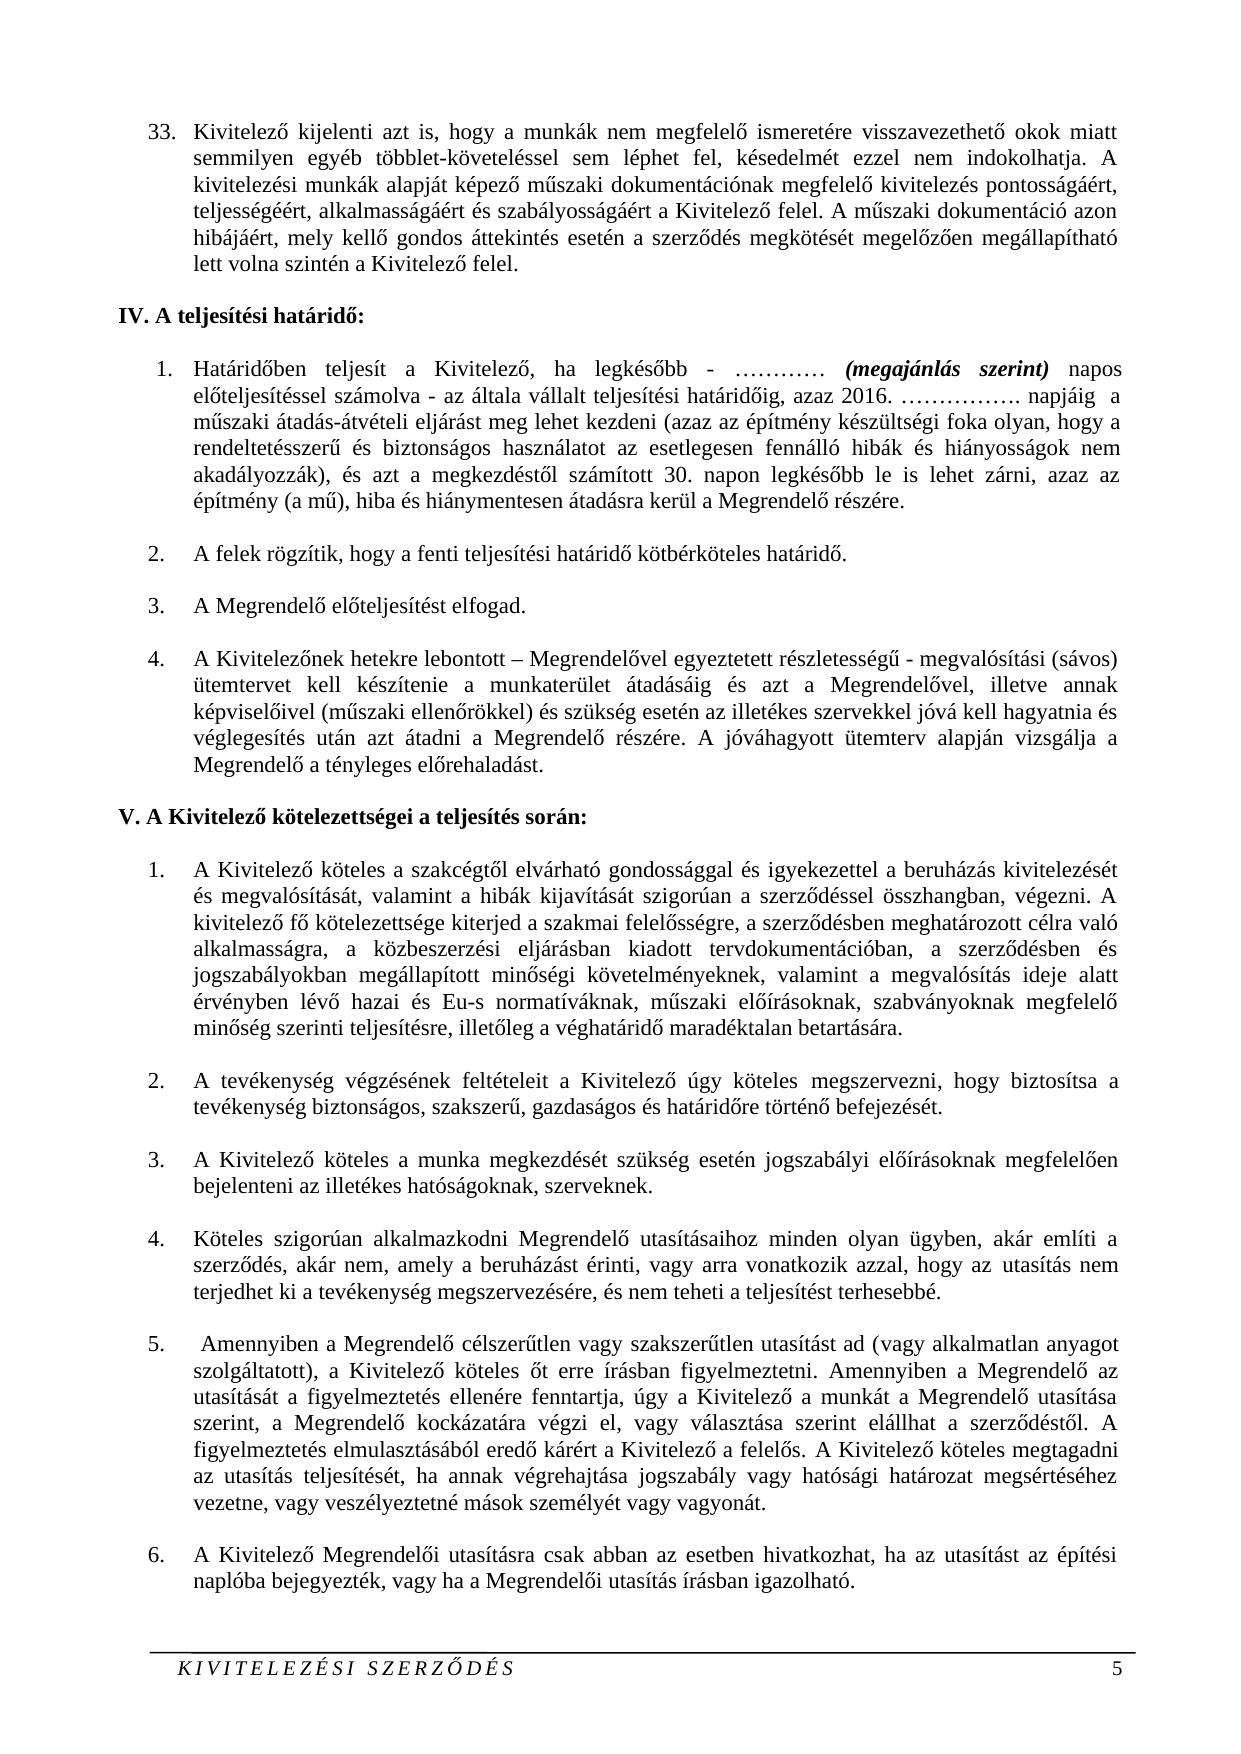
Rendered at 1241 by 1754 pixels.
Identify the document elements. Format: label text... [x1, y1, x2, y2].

list A Kivitelező Megrendelői utasításra csak abban az esetben hivatkozhat, ha az utasítást az építési naplóba bejegyezték, vagy ha a Megrendelői utasítás írásban igazolható. [148, 1541, 1119, 1594]
list Amennyiben a Megrendelő célszerűtlen vagy szakszerűtlen utasítást ad (vagy alkalmatlan anyagot szolgáltatott), a Kivitelező köteles őt erre írásban figyelmeztetni. Amennyiben a Megrendelő az utasítását a figyelmeztetés ellenére fenntartja, úgy a Kivitelező a munkát a Megrendelő utasítása szerint, a Megrendelő kockázatára végzi el, vagy választása szerint elállhat a szerződéstől. A figyelmeztetés elmulasztásából eredő kárért a Kivitelező a felelős. A Kivitelező köteles megtagadni az utasítás teljesítését, ha annak végrehajtása jogszabály vagy hatósági határozat megsértéséhez vezetne, vagy veszélyeztetné mások személyét vagy vagyonát. [148, 1330, 1119, 1515]
list A Kivitelező köteles a szakcégtől elvárható gondossággal és igyekezettel a beruházás kivitelezését és megvalósítását, valamint a hibák kijavítását szigorúan a szerződéssel összhangban, végezni. A kivitelező fő kötelezettsége kiterjed a szakmai felelősségre, a szerződésben meghatározott célra való alkalmasságra, a közbeszerzési eljárásban kiadott tervdokumentációban, a szerződésben és jogszabályokban megállapított minőségi követelményeknek, valamint a megvalósítás ideje alatt érvényben lévő hazai és Eu-s normatíváknak, műszaki előírásoknak, szabványoknak megfelelő minőség szerinti teljesítésre, illetőleg a véghatáridő maradéktalan betartására. [148, 856, 1119, 1041]
list Határidőben teljesít a Kivitelező, ha legkésőbb - ………… (megajánlás szerint) napos előteljesítéssel számolva - az általa vállalt teljesítési határidőig, azaz 2016. ……………. napjáig a műszaki átadás-átvételi eljárást meg lehet kezdeni (azaz az építmény készültségi foka olyan, hogy a rendeltetésszerű és biztonságos használatot az esetlegesen fennálló hibák és hiányosságok nem akadályozzák), és azt a megkezdéstől számított 30. napon legkésőbb le is lehet zárni, azaz az építmény (a mű), hiba és hiánymentesen átadásra kerül a Megrendelő részére. [156, 355, 1122, 513]
list A felek rögzítik, hogy a fenti teljesítési határidő kötbérköteles határidő. [148, 540, 1119, 566]
text IV. A teljesítési határidő: [118, 303, 1122, 329]
list A Kivitelezőnek hetekre lebontott – Megrendelővel egyeztetett részletességű - megvalósítási (sávos) ütemtervet kell készítenie a munkaterület átadásáig és azt a Megrendelővel, illetve annak képviselőivel (műszaki ellenőrökkel) és szükség esetén az illetékes szervekkel jóvá kell hagyatnia és véglegesítés után azt átadni a Megrendelő részére. A jóváhagyott ütemterv alapján vizsgálja a Megrendelő a tényleges előrehaladást. [148, 645, 1119, 777]
list A tevékenység végzésének feltételeit a Kivitelező úgy köteles megszervezni, hogy biztosítsa a tevékenység biztonságos, szakszerű, gazdaságos és határidőre történő befejezését. [148, 1067, 1119, 1119]
list A Kivitelező köteles a munka megkezdését szükség esetén jogszabályi előírásoknak megfelelően bejelenteni az illetékes hatóságoknak, szerveknek. [148, 1146, 1119, 1199]
text V. A Kivitelező kötelezettségei a teljesítés során: [118, 803, 1122, 830]
list A Megrendelő előteljesítést elfogad. [148, 592, 1119, 619]
list Kivitelező kijelenti azt is, hogy a munkák nem megfelelő ismeretére visszavezethető okok miatt semmilyen egyéb többlet-követeléssel sem léphet fel, késedelmét ezzel nem indokolhatja. A kivitelezési munkák alapját képező műszaki dokumentációnak megfelelő kivitelezés pontosságáért, teljességéért, alkalmasságáért és szabályosságáért a Kivitelező felel. A műszaki dokumentáció azon hibájáért, mely kellő gondos áttekintés esetén a szerződés megkötését megelőzően megállapítható lett volna szintén a Kivitelező felel. [148, 118, 1119, 276]
list Köteles szigorúan alkalmazkodni Megrendelő utasításaihoz minden olyan ügyben, akár említi a szerződés, akár nem, amely a beruházást érinti, vagy arra vonatkozik azzal, hogy az utasítás nem terjedhet ki a tevékenység megszervezésére, és nem teheti a teljesítést terhesebbé. [148, 1225, 1119, 1304]
